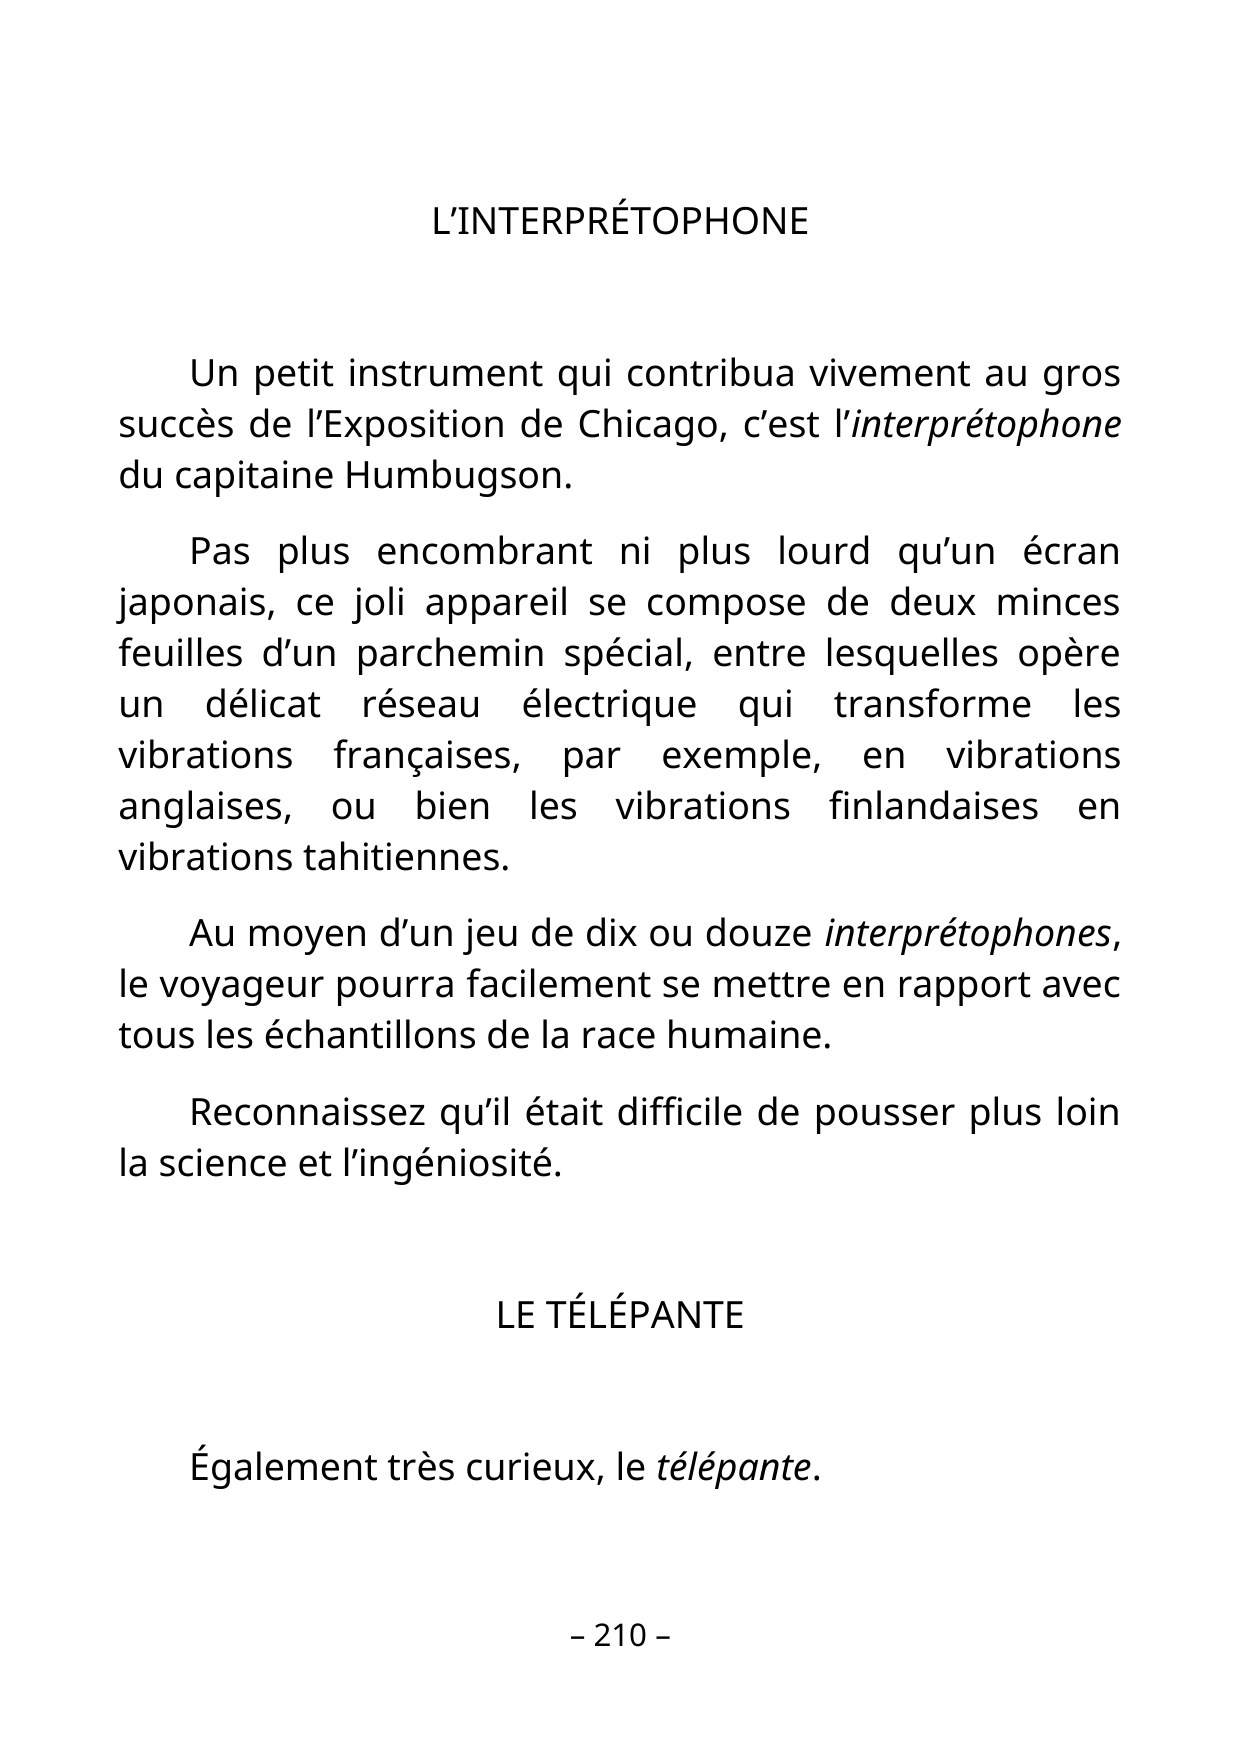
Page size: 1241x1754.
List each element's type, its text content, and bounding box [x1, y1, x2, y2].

text Également très curieux, le télépante. [118, 1440, 1122, 1491]
text Reconnaissez qu’il était difficile de pousser plus loin la science et l’ingéniosité. [118, 1085, 1122, 1187]
text LE TÉLÉPANTE [118, 1288, 1122, 1339]
text Pas plus encombrant ni plus lourd qu’un écran japonais, ce joli appareil se compose de deux minces feuilles d’un parchemin spécial, entre lesquelles opère un délicat réseau électrique qui transforme les vibrations françaises, par exemple, en vibrations anglaises, ou bien les vibrations finlandaises en vibrations tahitiennes. [118, 524, 1122, 882]
text Au moyen d’un jeu de dix ou douze interprétophones, le voyageur pourra facilement se mettre en rapport avec tous les échantillons de la race humaine. [118, 907, 1122, 1060]
text L’INTERPRÉTOPHONE [118, 194, 1122, 245]
text Un petit instrument qui contribua vivement au gros succès de l’Exposition de Chicago, c’est l’interprétophone du capitaine Humbugson. [118, 346, 1122, 499]
